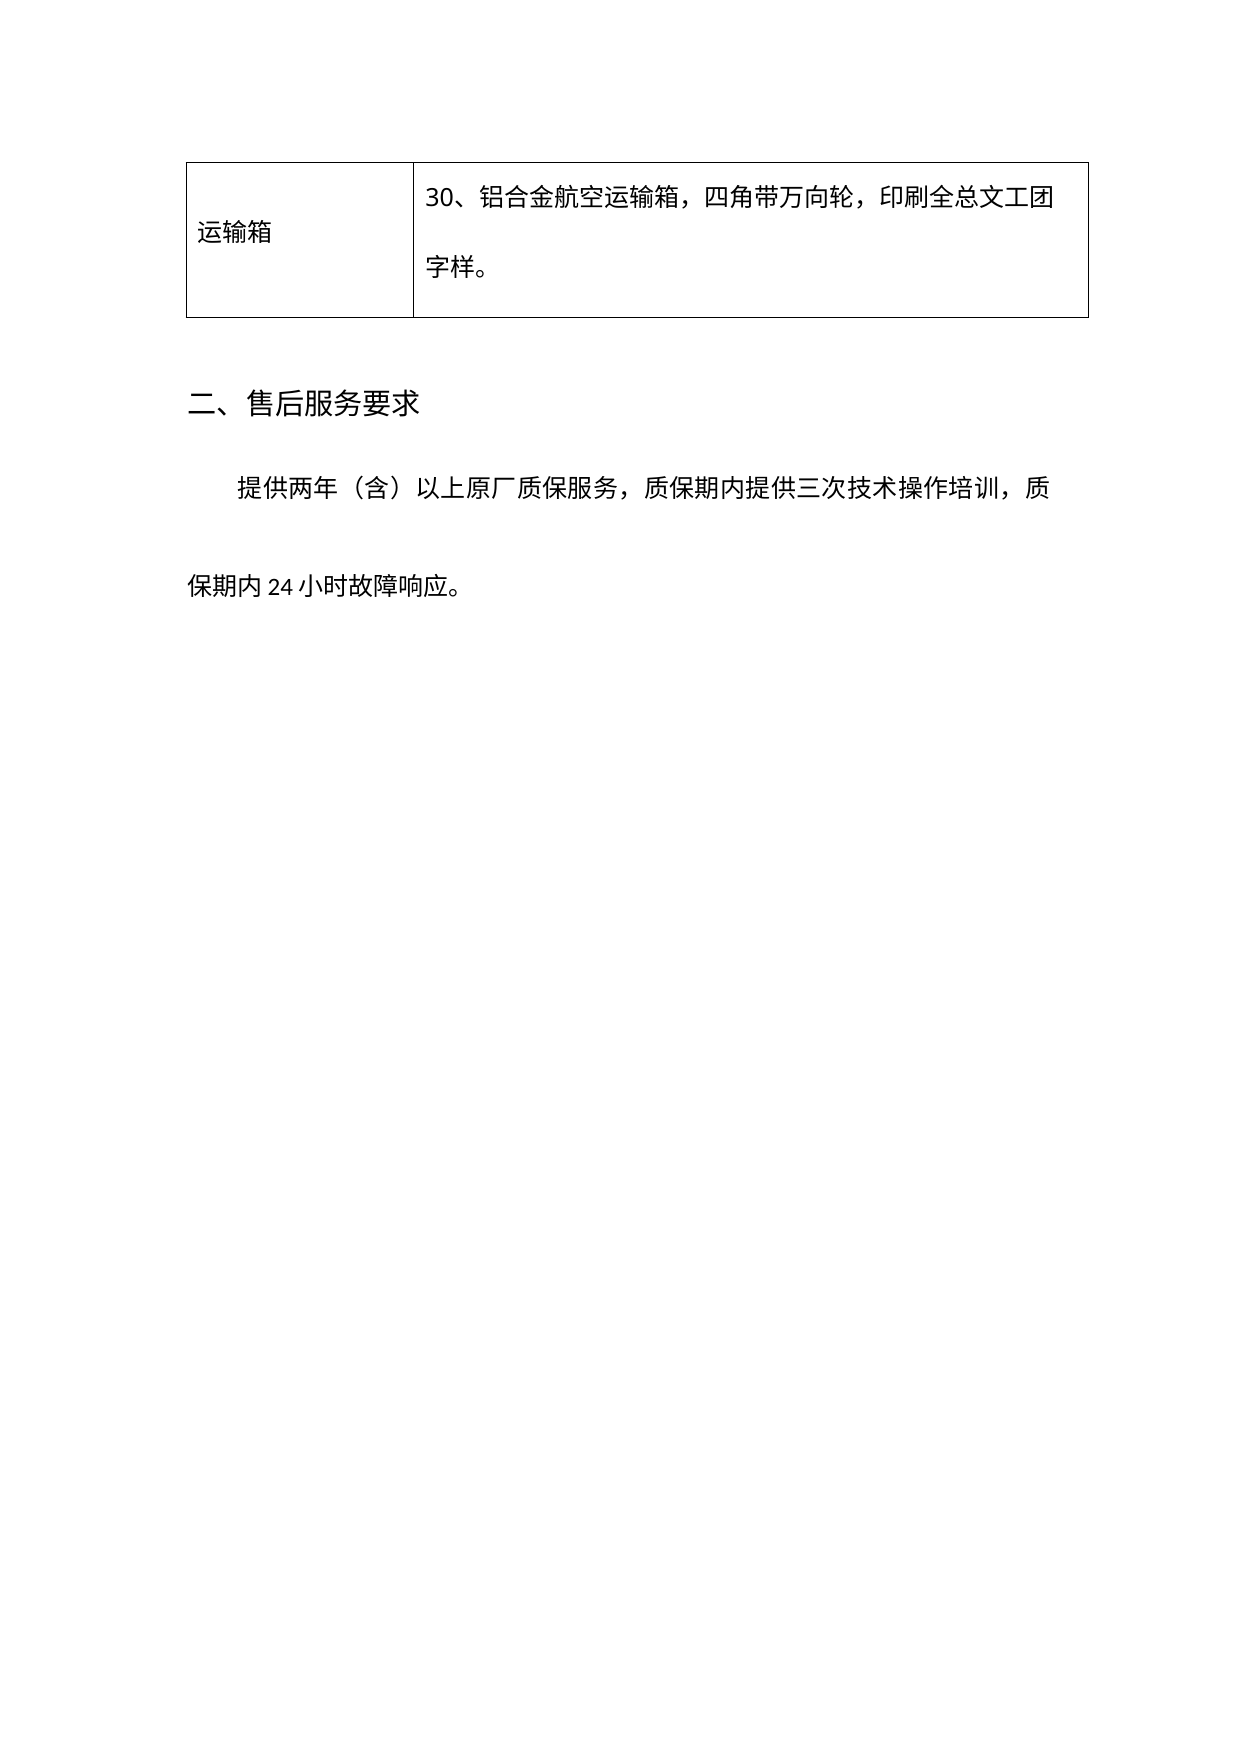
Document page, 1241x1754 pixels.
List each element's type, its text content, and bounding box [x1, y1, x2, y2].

table_cell 30、铝合金航空运输箱，四角带万向轮，印刷全总文工团字样。 [414, 163, 1088, 317]
text 二、售后服务要求 [187, 369, 1053, 434]
text 提供两年（含）以上原厂质保服务，质保期内提供三次技术操作培训，质保期内24小时故障响应。 [187, 454, 1053, 617]
table_cell 运输箱 [187, 163, 413, 317]
